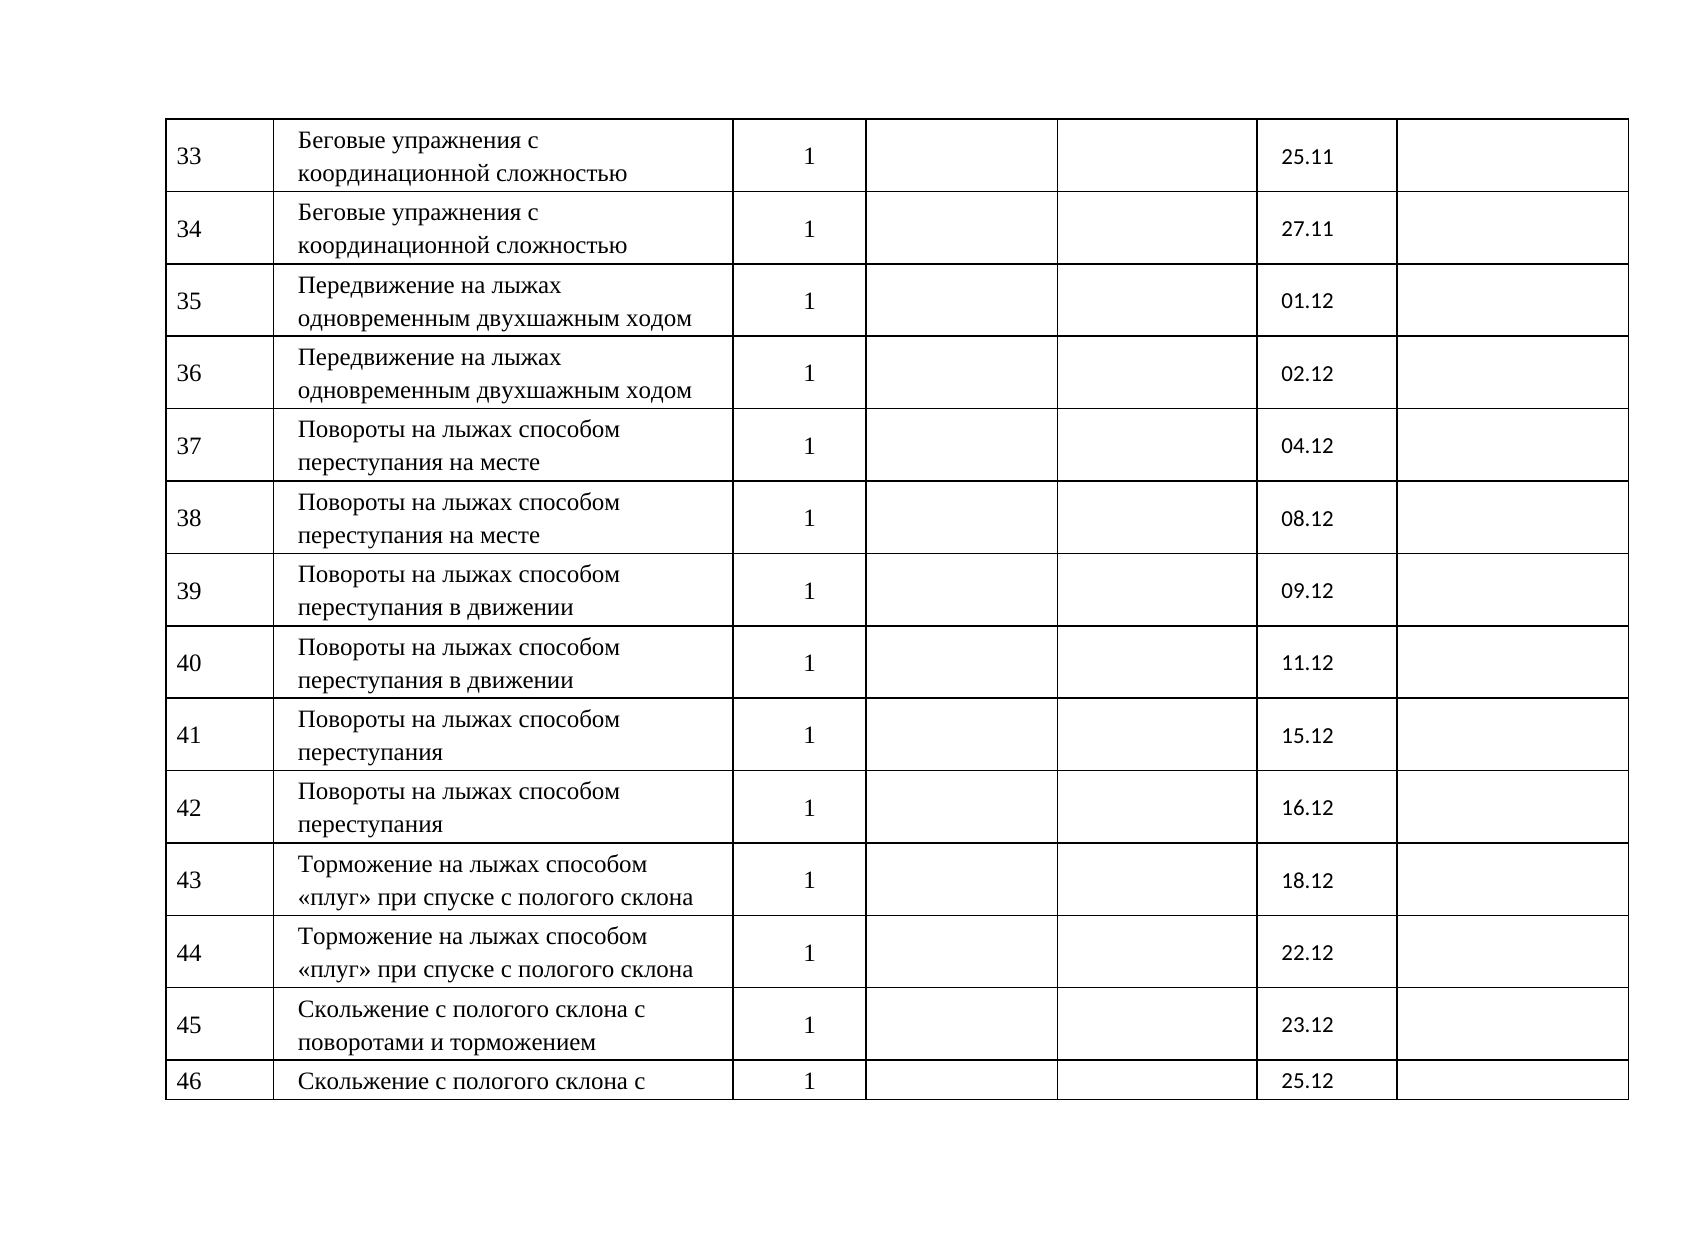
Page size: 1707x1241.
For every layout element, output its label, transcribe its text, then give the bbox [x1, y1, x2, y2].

table_cell 02.12 [1258, 337, 1396, 408]
table_cell [1398, 482, 1628, 552]
table_cell 39 [167, 554, 273, 625]
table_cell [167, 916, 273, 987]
table_cell 1 [734, 554, 865, 625]
table_cell 40 [167, 627, 273, 697]
table_cell Беговые упражнения с координационной сложностью [274, 120, 732, 191]
table_cell 1 [734, 192, 865, 263]
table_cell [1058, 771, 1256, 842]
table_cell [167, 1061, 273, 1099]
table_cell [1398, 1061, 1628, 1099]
table_cell 27.11 [1258, 192, 1396, 263]
table_cell Повороты на лыжах способом переступания на месте [274, 409, 732, 480]
table_cell [1058, 409, 1256, 480]
table_cell 1 [734, 120, 865, 191]
table_cell [1398, 699, 1628, 770]
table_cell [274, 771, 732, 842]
table_cell [1058, 699, 1256, 770]
table_cell Беговые упражнения с координационной сложностью [274, 192, 732, 263]
table_cell Повороты на лыжах способом переступания на месте [274, 482, 732, 552]
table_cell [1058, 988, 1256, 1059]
table_cell 11.12 [1258, 627, 1396, 697]
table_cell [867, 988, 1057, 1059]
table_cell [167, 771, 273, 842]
table_cell [867, 699, 1057, 770]
table_cell [1398, 192, 1628, 263]
table_cell 09.12 [1258, 554, 1396, 625]
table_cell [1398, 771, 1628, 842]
table_cell 36 [167, 337, 273, 408]
table_cell Повороты на лыжах способом переступания в движении [274, 627, 732, 697]
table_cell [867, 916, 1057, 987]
table_cell 35 [167, 265, 273, 335]
table_cell 34 [167, 192, 273, 263]
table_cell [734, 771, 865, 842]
table_cell 1 [734, 699, 865, 770]
table_cell 1 [734, 265, 865, 335]
table_cell [867, 192, 1057, 263]
table_cell [867, 554, 1057, 625]
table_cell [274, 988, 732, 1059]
table_cell [867, 337, 1057, 408]
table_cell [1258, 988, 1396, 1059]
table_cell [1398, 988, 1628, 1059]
table_cell [1058, 337, 1256, 408]
table_cell 1 [734, 627, 865, 697]
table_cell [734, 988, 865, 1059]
table_cell [1058, 627, 1256, 697]
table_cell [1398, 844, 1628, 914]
table_cell 33 [167, 120, 273, 191]
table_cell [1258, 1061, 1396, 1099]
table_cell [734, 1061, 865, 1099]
table_cell [1398, 627, 1628, 697]
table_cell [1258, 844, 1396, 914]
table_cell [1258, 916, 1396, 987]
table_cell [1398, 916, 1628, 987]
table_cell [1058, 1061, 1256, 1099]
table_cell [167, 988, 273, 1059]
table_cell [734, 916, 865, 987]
table_cell [867, 409, 1057, 480]
table_cell Повороты на лыжах способом переступания [274, 699, 732, 770]
table_cell 41 [167, 699, 273, 770]
table_cell [867, 120, 1057, 191]
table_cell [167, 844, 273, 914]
table_cell Передвижение на лыжах одновременным двухшажным ходом [274, 337, 732, 408]
table_cell 1 [734, 482, 865, 552]
table_cell 01.12 [1258, 265, 1396, 335]
table_cell [1058, 192, 1256, 263]
table_cell 25.11 [1258, 120, 1396, 191]
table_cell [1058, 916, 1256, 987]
table_cell 08.12 [1258, 482, 1396, 552]
table_cell 37 [167, 409, 273, 480]
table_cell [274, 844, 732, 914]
table_cell [1398, 409, 1628, 480]
table_cell [1398, 554, 1628, 625]
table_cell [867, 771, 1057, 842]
table_cell [867, 265, 1057, 335]
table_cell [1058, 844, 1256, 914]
table_cell 15.12 [1258, 699, 1396, 770]
table_cell [1058, 554, 1256, 625]
table_cell [1398, 265, 1628, 335]
table_cell 38 [167, 482, 273, 552]
table_cell 04.12 [1258, 409, 1396, 480]
table_cell [1058, 265, 1256, 335]
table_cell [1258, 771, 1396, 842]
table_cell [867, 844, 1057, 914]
table_cell Повороты на лыжах способом переступания в движении [274, 554, 732, 625]
table_cell [867, 627, 1057, 697]
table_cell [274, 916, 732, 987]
table_cell [1398, 337, 1628, 408]
table_cell [1058, 120, 1256, 191]
table_cell [1058, 482, 1256, 552]
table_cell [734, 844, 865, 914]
table_cell 1 [734, 337, 865, 408]
table_cell [1398, 120, 1628, 191]
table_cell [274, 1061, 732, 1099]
table_cell Передвижение на лыжах одновременным двухшажным ходом [274, 265, 732, 335]
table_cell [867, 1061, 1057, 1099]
table_cell 1 [734, 409, 865, 480]
table_cell [867, 482, 1057, 552]
